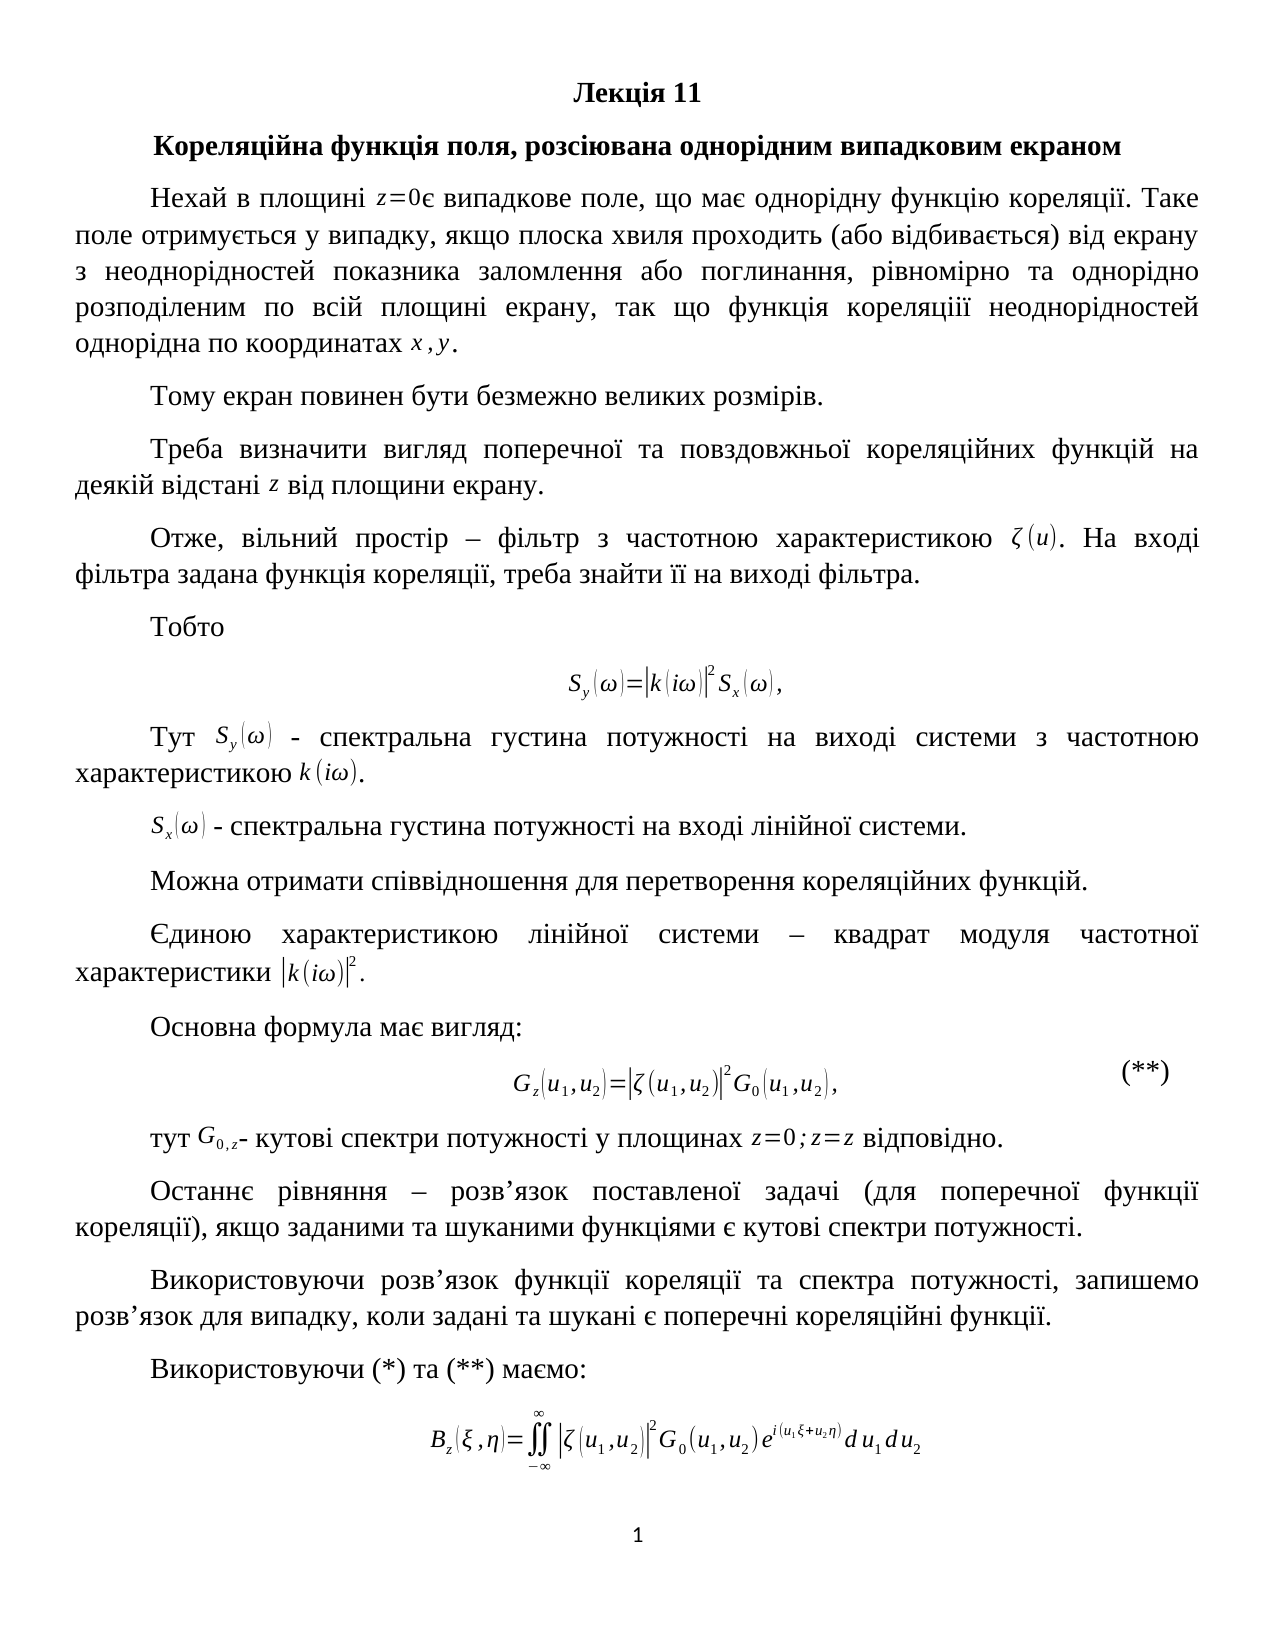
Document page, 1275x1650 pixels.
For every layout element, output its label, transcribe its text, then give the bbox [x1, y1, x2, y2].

text Основна формула має вигляд: [75, 1009, 1200, 1042]
text Тут - спектральна густина потужності на виході системи з частотною характеристикою . [75, 719, 1200, 789]
text Отже, вільний простір – фільтр з частотною характеристикою . На вході фільтра задана функція кореляції, треба знайти її на виході фільтра. [75, 520, 1200, 589]
text Кореляційна функція поля, розсіювана однорідним випадковим екраном [75, 128, 1200, 161]
text Використовуючи розв’язок функції кореляції та спектра потужності, запишемо розв’язок для випадку, коли задані та шукані є поперечні кореляційні функції. [75, 1262, 1200, 1332]
text Використовуючи (*) та (**) маємо: [75, 1351, 1200, 1385]
text Тому екран повинен бути безмежно великих розмірів. [75, 378, 1200, 412]
text - спектральна густина потужності на вході лінійної системи. [75, 808, 1200, 844]
text тут - кутові спектри потужності у площинах відповідно. [75, 1120, 1200, 1154]
text Треба визначити вигляд поперечної та повздовжньої кореляційних функцій на деякій відстані від площини екрану. [75, 431, 1200, 501]
text Тобто [75, 609, 1200, 642]
text Останнє рівняння – розв’язок поставленої задачі (для поперечної функції кореляції), якщо заданими та шуканими функціями є кутові спектри потужності. [75, 1173, 1200, 1243]
text Можна отримати співвідношення для перетворення кореляційних функцій. [75, 863, 1200, 897]
text Лекція 11 [75, 75, 1200, 108]
text Нехай в площині є випадкове поле, що має однорідну функцію кореляції. Таке поле отримується у випадку, якщо плоска хвиля проходить (або відбивається) від екрану з неоднорідностей показника заломлення або поглинання, рівномірно та однорідно розподіленим по всій площині екрану, так що функція кореляціії неоднорідностей однорідна по координатах . [75, 181, 1200, 359]
text Єдиною характеристикою лінійної системи – квадрат модуля частотної характеристики [75, 916, 1200, 990]
